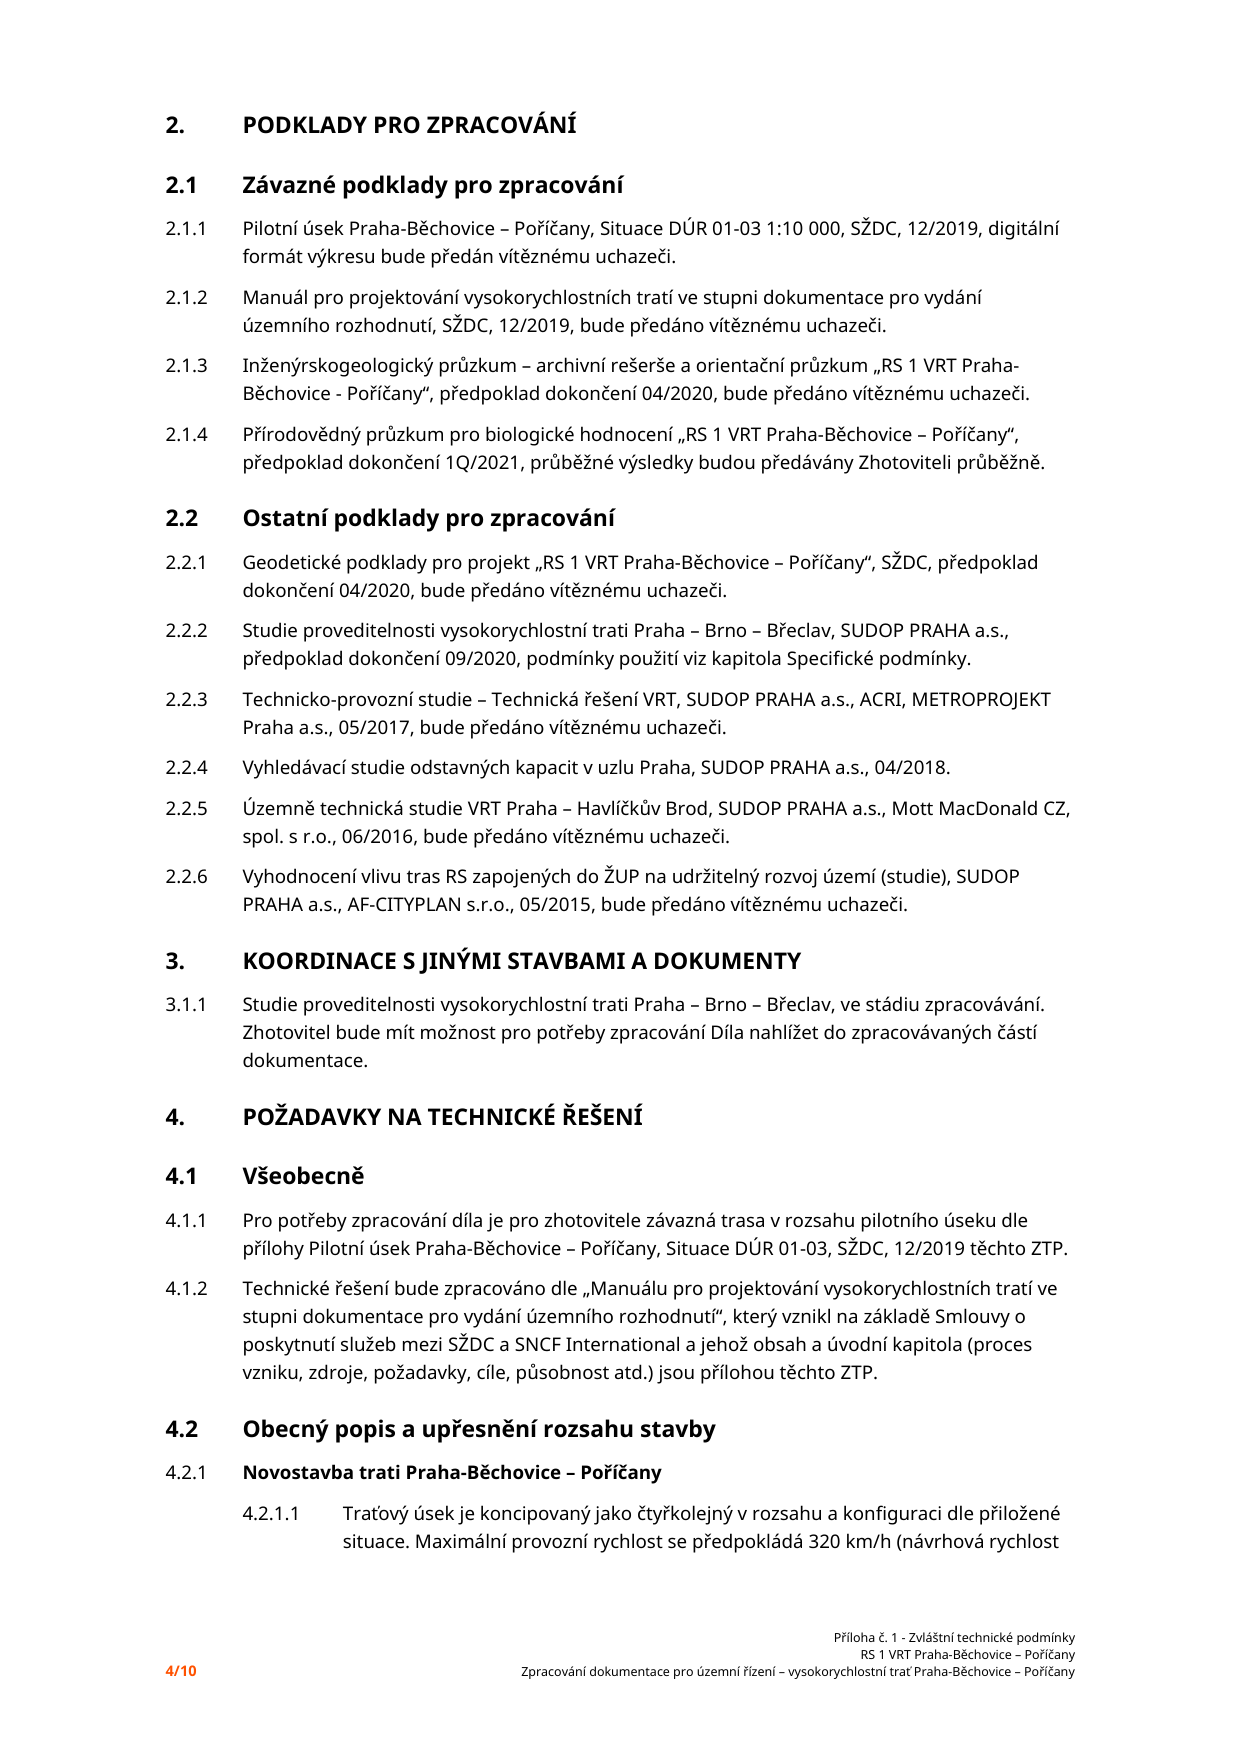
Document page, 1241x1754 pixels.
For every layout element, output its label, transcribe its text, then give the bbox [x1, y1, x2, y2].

text Ostatní podklady pro zpracování [165, 502, 1075, 533]
text Technicko-provozní studie – Technická řešení VRT, SUDOP PRAHA a.s., ACRI, METROPROJEKT Praha a.s., 05/2017, bude předáno vítěznému uchazeči. [165, 686, 1075, 740]
text Pro potřeby zpracování díla je pro zhotovitele závazná trasa v rozsahu pilotního úseku dle přílohy Pilotní úsek Praha-Běchovice – Poříčany, Situace DÚR 01-03, SŽDC, 12/2019 těchto ZTP. [165, 1207, 1075, 1261]
text Všeobecně [165, 1160, 1075, 1191]
text POŽADAVKY NA TECHNICKÉ ŘEŠENÍ [165, 1101, 1075, 1132]
text Studie proveditelnosti vysokorychlostní trati Praha – Brno – Břeclav, ve stádiu zpracovávání. Zhotovitel bude mít možnost pro potřeby zpracování Díla nahlížet do zpracovávaných částí dokumentace. [165, 992, 1075, 1073]
text Geodetické podklady pro projekt „RS 1 VRT Praha-Běchovice – Poříčany“, SŽDC, předpoklad dokončení 04/2020, bude předáno vítěznému uchazeči. [165, 549, 1075, 603]
text Pilotní úsek Praha-Běchovice – Poříčany, Situace DÚR 01-03 1:10 000, SŽDC, 12/2019, digitální formát výkresu bude předán vítěznému uchazeči. [165, 216, 1075, 269]
text Vyhodnocení vlivu tras RS zapojených do ŽUP na udržitelný rozvoj území (studie), SUDOP PRAHA a.s., AF-CITYPLAN s.r.o., 05/2015, bude předáno vítěznému uchazeči. [165, 864, 1075, 917]
text Územně technická studie VRT Praha – Havlíčkův Brod, SUDOP PRAHA a.s., Mott MacDonald CZ, spol. s r.o., 06/2016, bude předáno vítěznému uchazeči. [165, 795, 1075, 849]
text Studie proveditelnosti vysokorychlostní trati Praha – Brno – Břeclav, SUDOP PRAHA a.s., předpoklad dokončení 09/2020, podmínky použití viz kapitola Specifické podmínky. [165, 618, 1075, 671]
text Inženýrskogeologický průzkum – archivní rešerše a orientační průzkum „RS 1 VRT Praha-Běchovice - Poříčany“, předpoklad dokončení 04/2020, bude předáno vítěznému uchazeči. [165, 353, 1075, 406]
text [242, 1500, 1075, 1553]
text Manuál pro projektování vysokorychlostních tratí ve stupni dokumentace pro vydání územního rozhodnutí, SŽDC, 12/2019, bude předáno vítěznému uchazeči. [165, 284, 1075, 338]
text Vyhledávací studie odstavných kapacit v uzlu Praha, SUDOP PRAHA a.s., 04/2018. [165, 755, 1075, 780]
text Přírodovědný průzkum pro biologické hodnocení „RS 1 VRT Praha-Běchovice – Poříčany“, předpoklad dokončení 1Q/2021, průběžné výsledky budou předávány Zhotoviteli průběžně. [165, 421, 1075, 475]
text KOORDINACE S JINÝMI STAVBAMI A DOKUMENTY [165, 945, 1075, 976]
text Závazné podklady pro zpracování [165, 169, 1075, 200]
text Obecný popis a upřesnění rozsahu stavby [165, 1413, 1075, 1444]
text Novostavba trati Praha-Běchovice – Poříčany [165, 1459, 1075, 1485]
text Technické řešení bude zpracováno dle „Manuálu pro projektování vysokorychlostních tratí ve stupni dokumentace pro vydání územního rozhodnutí“, který vznikl na základě Smlouvy o poskytnutí služeb mezi SŽDC a SNCF International a jehož obsah a úvodní kapitola (proces vzniku, zdroje, požadavky, cíle, působnost atd.) jsou přílohou těchto ZTP. [165, 1276, 1075, 1385]
text PODKLADY PRO ZPRACOVÁNÍ [165, 109, 1075, 141]
